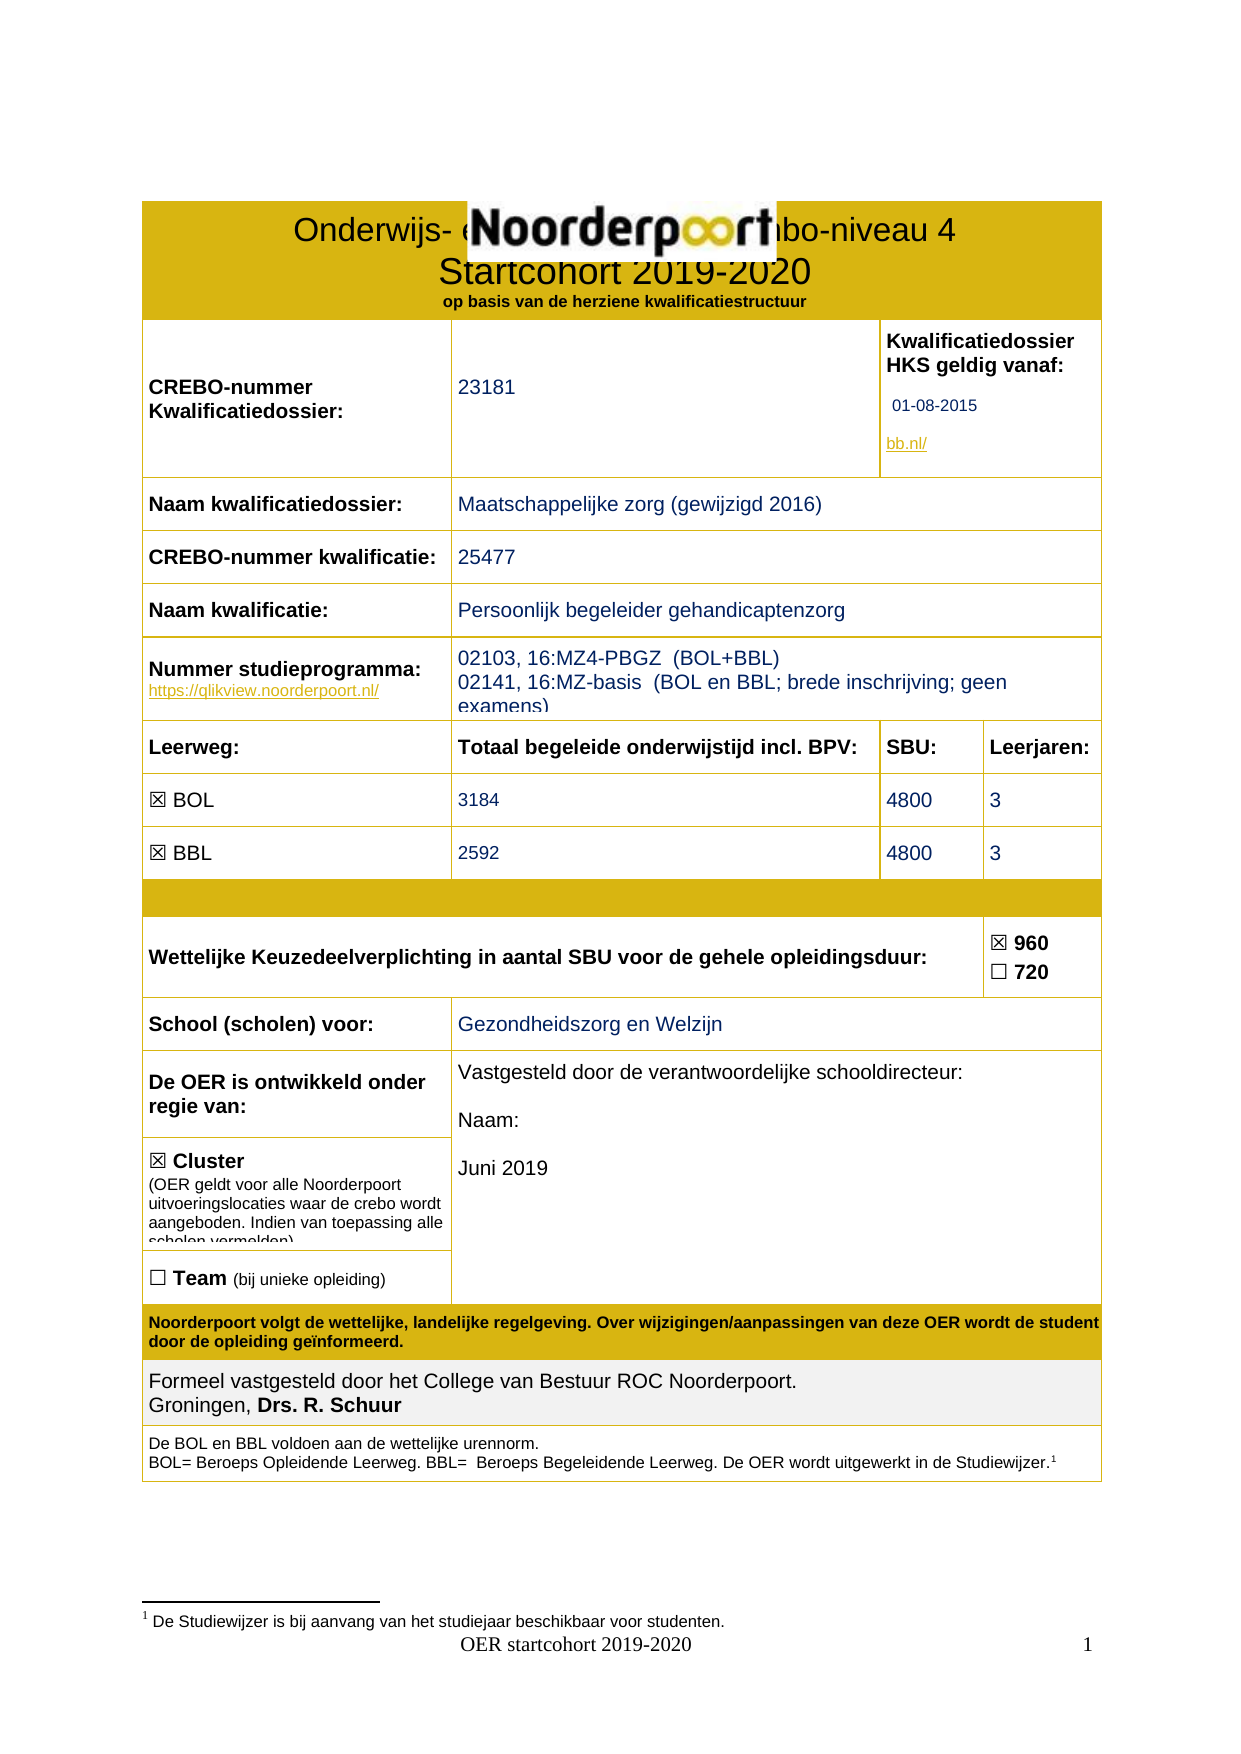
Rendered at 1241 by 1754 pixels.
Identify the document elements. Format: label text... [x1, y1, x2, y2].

table_cell Wettelijke Keuzedeelverplichting in aantal SBU voor de gehele opleidingsduur: [143, 917, 983, 997]
table_cell De BOL en BBL voldoen aan de wettelijke urennorm. BOL= Beroeps Opleidende Leerweg. BBL= Beroeps Begeleidende Leerweg. De OER wordt uitgewerkt in de Studiewijzer. [143, 1426, 1101, 1481]
table_cell Naam kwalificatiedossier: [143, 478, 451, 530]
table_cell 4800 [881, 774, 983, 826]
table_cell Nummer studieprogramma: https://qlikview.noorderpoort.nl/ [143, 638, 451, 719]
table_cell Noorderpoort volgt de wettelijke, landelijke regelgeving. Over wijzigingen/aanpassingen van deze OER wordt de student door de opleiding geïnformeerd. [143, 1305, 1101, 1359]
table_cell 3 [984, 827, 1101, 879]
table_cell Team (bij unieke opleiding) [143, 1251, 451, 1303]
table_cell Leerjaren: [984, 721, 1101, 773]
table_cell De OER is ontwikkeld onder regie van: [143, 1051, 451, 1137]
table_cell Leerweg: [143, 721, 451, 773]
table_cell 2592 [452, 827, 879, 879]
table_header Onderwijs- en examenregeling mbo-niveau 4 Startcohort 2019-2020 op basis van de herziene kwalificatiestructuur [143, 202, 1101, 319]
table_cell 960 720 [984, 917, 1101, 997]
table_cell Naam kwalificatie: [143, 584, 451, 636]
table_cell BOL [143, 774, 451, 826]
table_cell Totaal begeleide onderwijstijd incl. BPV: [452, 721, 879, 773]
picture [467, 201, 777, 262]
table_cell Formeel vastgesteld door het College van Bestuur ROC Noorderpoort. Groningen, Drs. R. Schuur [143, 1360, 1101, 1425]
table_cell Persoonlijk begeleider gehandicaptenzorg [452, 584, 1101, 636]
table_cell Cluster (OER geldt voor alle Noorderpoort uitvoeringslocaties waar de crebo wordt aangeboden. Indien van toepassing alle scholen vermelden) [143, 1138, 451, 1250]
table_cell Gezondheidszorg en Welzijn [452, 998, 1101, 1050]
table_cell [143, 880, 1101, 916]
table_cell Vastgesteld door de verantwoordelijke schooldirecteur: Naam: Juni 2019 [452, 1051, 1101, 1303]
table_cell BBL [143, 827, 451, 879]
table_cell CREBO-nummer kwalificatie: [143, 531, 451, 583]
table_cell School (scholen) voor: [143, 998, 451, 1050]
table_cell Kwalificatiedossier HKS geldig vanaf: 01-08-2015 Zie: http://kwalificaties.s-bb.nl/ [881, 320, 1101, 477]
table_cell 3 [984, 774, 1101, 826]
table_cell 3184 [452, 774, 879, 826]
table_cell 02103, 16:MZ4-PBGZ (BOL+BBL) 02141, 16:MZ-basis (BOL en BBL; brede inschrijving; geen examens) [452, 638, 1101, 719]
table_cell 25477 [452, 531, 1101, 583]
table_cell SBU: [881, 721, 983, 773]
table_cell CREBO-nummer Kwalificatiedossier: [143, 320, 451, 477]
table_cell 4800 [881, 827, 983, 879]
table_cell Maatschappelijke zorg (gewijzigd 2016) [452, 478, 1101, 530]
table_cell 23181 [452, 320, 879, 477]
